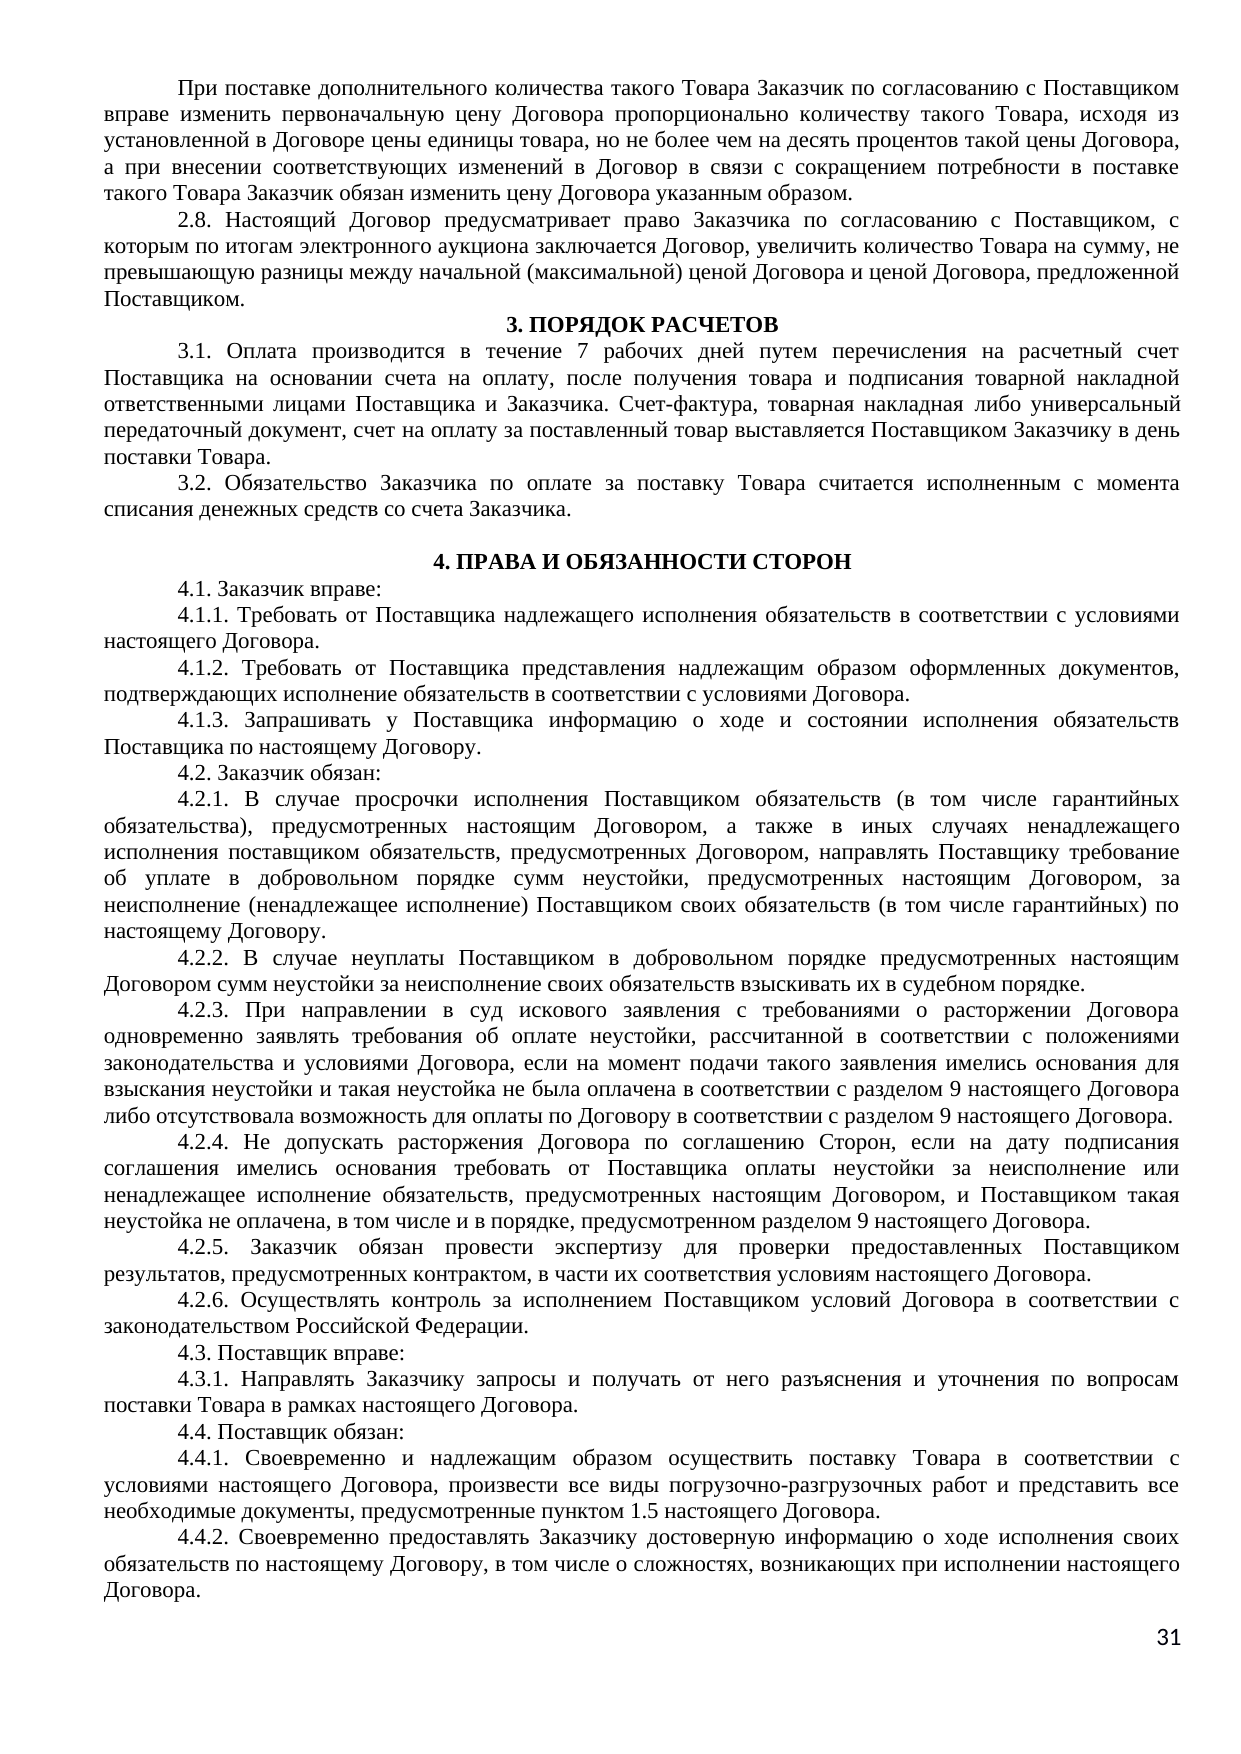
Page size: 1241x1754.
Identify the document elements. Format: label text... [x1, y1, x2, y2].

text 4. ПРАВА И ОБЯЗАННОСТИ СТОРОН [103, 548, 1181, 574]
text 4.1.2. Требовать от Поставщика представления надлежащим образом оформленных документов, подтверждающих исполнение обязательств в соответствии с условиями Договора. [103, 654, 1181, 706]
text 4.4.1. Своевременно и надлежащим образом осуществить поставку Товара в соответствии с условиями настоящего Договора, произвести все виды погрузочно-разгрузочных работ и представить все необходимые документы, предусмотренные пунктом 1.5 настоящего Договора. [103, 1444, 1181, 1523]
text 4.4. Поставщик обязан: [103, 1418, 1181, 1444]
text 3. ПОРЯДОК РАСЧЕТОВ [103, 311, 1181, 337]
text 4.1.3. Запрашивать у Поставщика информацию о ходе и состоянии исполнения обязательств Поставщика по настоящему Договору. [103, 706, 1181, 759]
text 4.1.1. Требовать от Поставщика надлежащего исполнения обязательств в соответствии с условиями настоящего Договора. [103, 601, 1181, 654]
text 4.2.1. В случае просрочки исполнения Поставщиком обязательств (в том числе гарантийных обязательства), предусмотренных настоящим Договором, а также в иных случаях ненадлежащего исполнения поставщиком обязательств, предусмотренных Договором, направлять Поставщику требование об уплате в добровольном порядке сумм неустойки, предусмотренных настоящим Договором, за неисполнение (ненадлежащее исполнение) Поставщиком своих обязательств (в том числе гарантийных) по настоящему Договору. [103, 785, 1181, 943]
text 4.2.2. В случае неуплаты Поставщиком в добровольном порядке предусмотренных настоящим Договором сумм неустойки за неисполнение своих обязательств взыскивать их в судебном порядке. [103, 943, 1181, 996]
text 4.2.6. Осуществлять контроль за исполнением Поставщиком условий Договора в соответствии с законодательством Российской Федерации. [103, 1286, 1181, 1339]
text При поставке дополнительного количества такого Товара Заказчик по согласованию с Поставщиком вправе изменить первоначальную цену Договора пропорционально количеству такого Товара, исходя из установленной в Договоре цены единицы товара, но не более чем на десять процентов такой цены Договора, а при внесении соответствующих изменений в Договор в связи с сокращением потребности в поставке такого Товара Заказчик обязан изменить цену Договора указанным образом. [103, 74, 1181, 206]
text 4.2.5. Заказчик обязан провести экспертизу для проверки предоставленных Поставщиком результатов, предусмотренных контрактом, в части их соответствия условиям настоящего Договора. [103, 1233, 1181, 1286]
text 4.2.3. При направлении в суд искового заявления с требованиями о расторжении Договора одновременно заявлять требования об оплате неустойки, рассчитанной в соответствии с положениями законодательства и условиями Договора, если на момент подачи такого заявления имелись основания для взыскания неустойки и такая неустойка не была оплачена в соответствии с разделом 9 настоящего Договора либо отсутствовала возможность для оплаты по Договору в соответствии с разделом 9 настоящего Договора. [103, 996, 1181, 1128]
text 3.2. Обязательство Заказчика по оплате за поставку Товара считается исполненным с момента списания денежных средств со счета Заказчика. [103, 469, 1181, 522]
text 4.2. Заказчик обязан: [103, 759, 1181, 785]
text 2.8. Настоящий Договор предусматривает право Заказчика по согласованию с Поставщиком, с которым по итогам электронного аукциона заключается Договор, увеличить количество Товара на сумму, не превышающую разницы между начальной (максимальной) ценой Договора и ценой Договора, предложенной Поставщиком. [103, 206, 1181, 311]
text 3.1. Оплата производится в течение 7 рабочих дней путем перечисления на расчетный счет Поставщика на основании счета на оплату, после получения товара и подписания товарной накладной ответственными лицами Поставщика и Заказчика. Счет-фактура, товарная накладная либо универсальный передаточный документ, счет на оплату за поставленный товар выставляется Поставщиком Заказчику в день поставки Товара. [103, 337, 1181, 469]
text 4.1. Заказчик вправе: [103, 574, 1181, 601]
text 4.2.4. Не допускать расторжения Договора по соглашению Сторон, если на дату подписания соглашения имелись основания требовать от Поставщика оплаты неустойки за неисполнение или ненадлежащее исполнение обязательств, предусмотренных настоящим Договором, и Поставщиком такая неустойка не оплачена, в том числе и в порядке, предусмотренном разделом 9 настоящего Договора. [103, 1128, 1181, 1233]
text 4.3.1. Направлять Заказчику запросы и получать от него разъяснения и уточнения по вопросам поставки Товара в рамках настоящего Договора. [103, 1365, 1181, 1418]
text 4.3. Поставщик вправе: [103, 1339, 1181, 1365]
text 4.4.2. Своевременно предоставлять Заказчику достоверную информацию о ходе исполнения своих обязательств по настоящему Договору, в том числе о сложностях, возникающих при исполнении настоящего Договора. [103, 1523, 1181, 1602]
